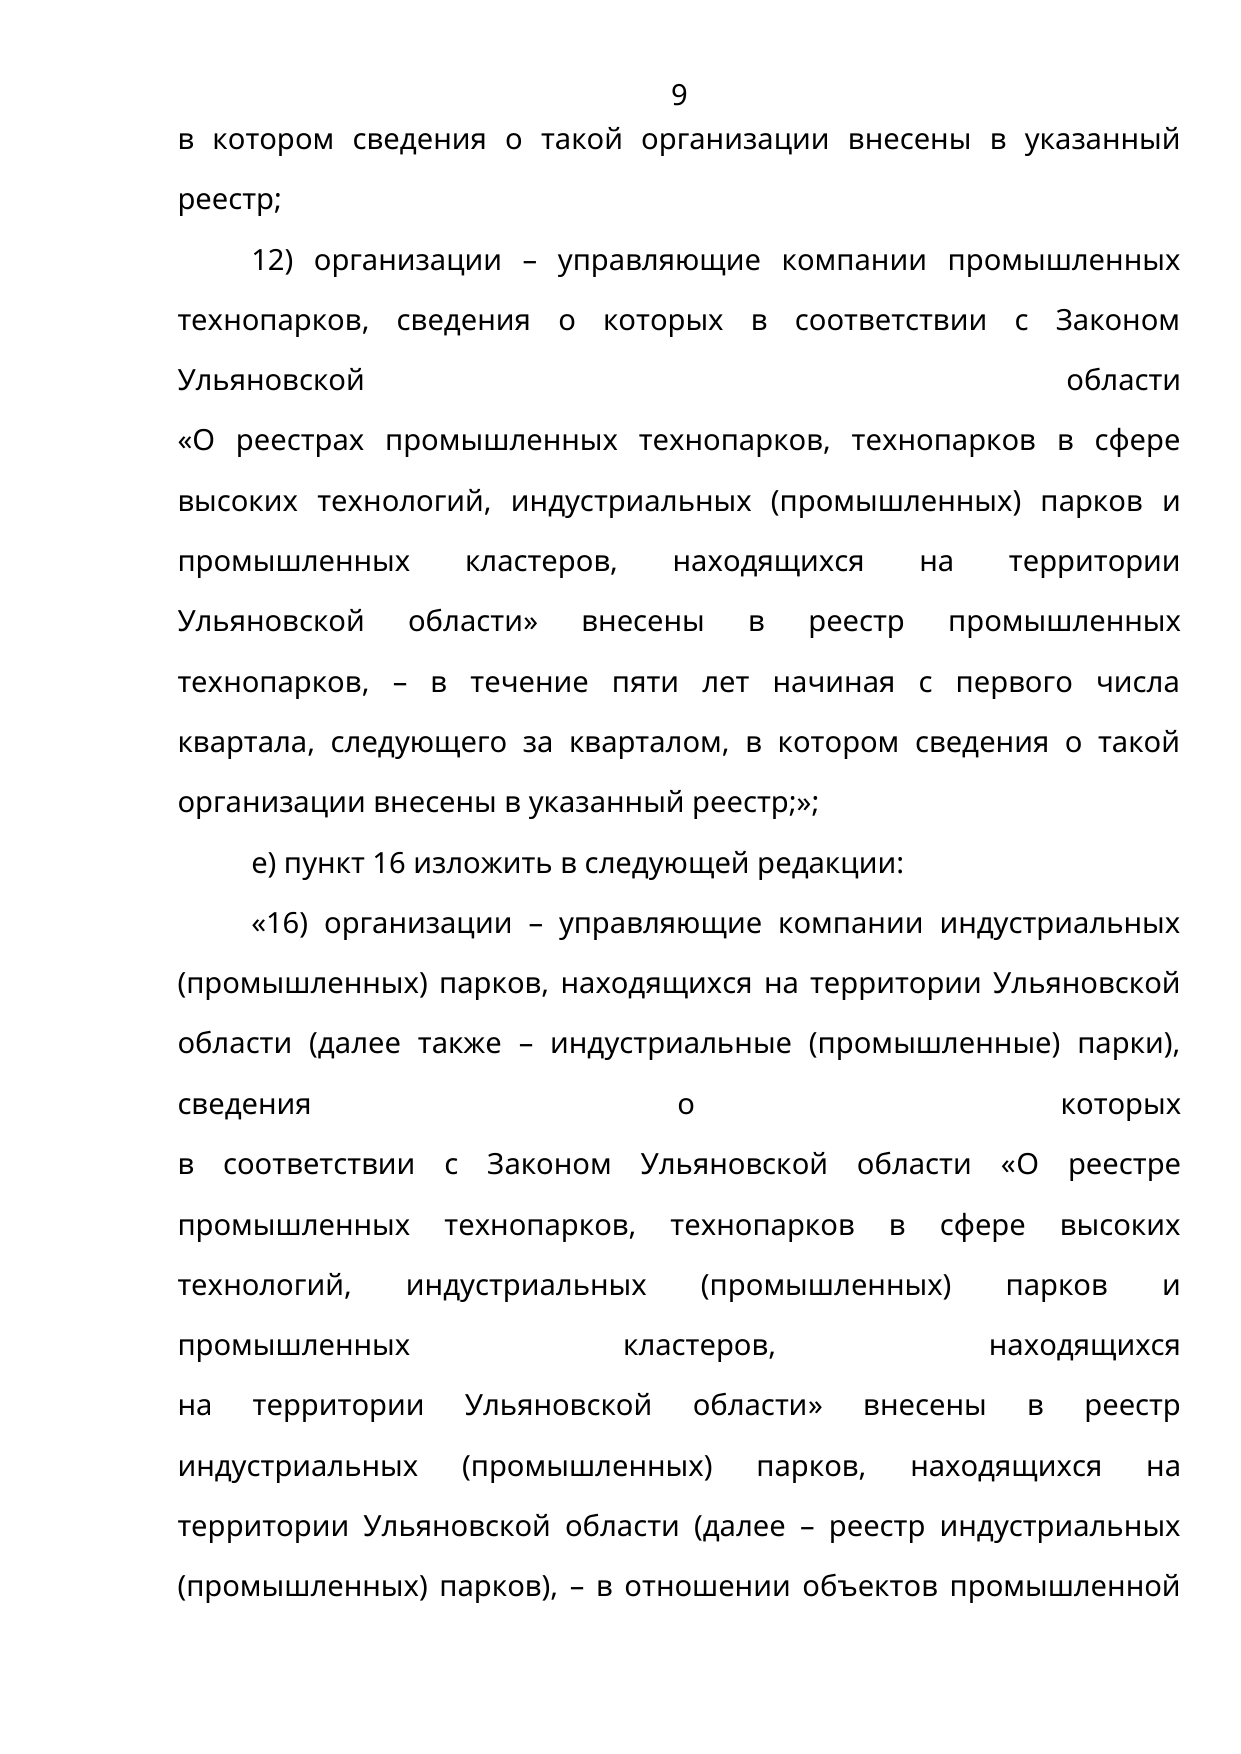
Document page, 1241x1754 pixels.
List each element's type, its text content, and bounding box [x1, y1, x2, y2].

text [177, 118, 1181, 218]
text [177, 902, 1181, 1605]
text 12) организации – управляющие компании промышленных технопарков, сведения о которых в соответствии с Законом Ульяновской области «О реестрах промышленных технопарков, технопарков в сфере высоких технологий, индустриальных (промышленных) парков и промышленных кластеров, находящихся на территории Ульяновской области» внесены в реестр промышленных технопарков, – в течение пяти лет начиная с первого числа квартала, следующего за кварталом, в котором сведения о такой организации внесены в указанный реестр;»; [177, 239, 1181, 821]
text е) пункт 16 изложить в следующей редакции: [177, 842, 1181, 882]
